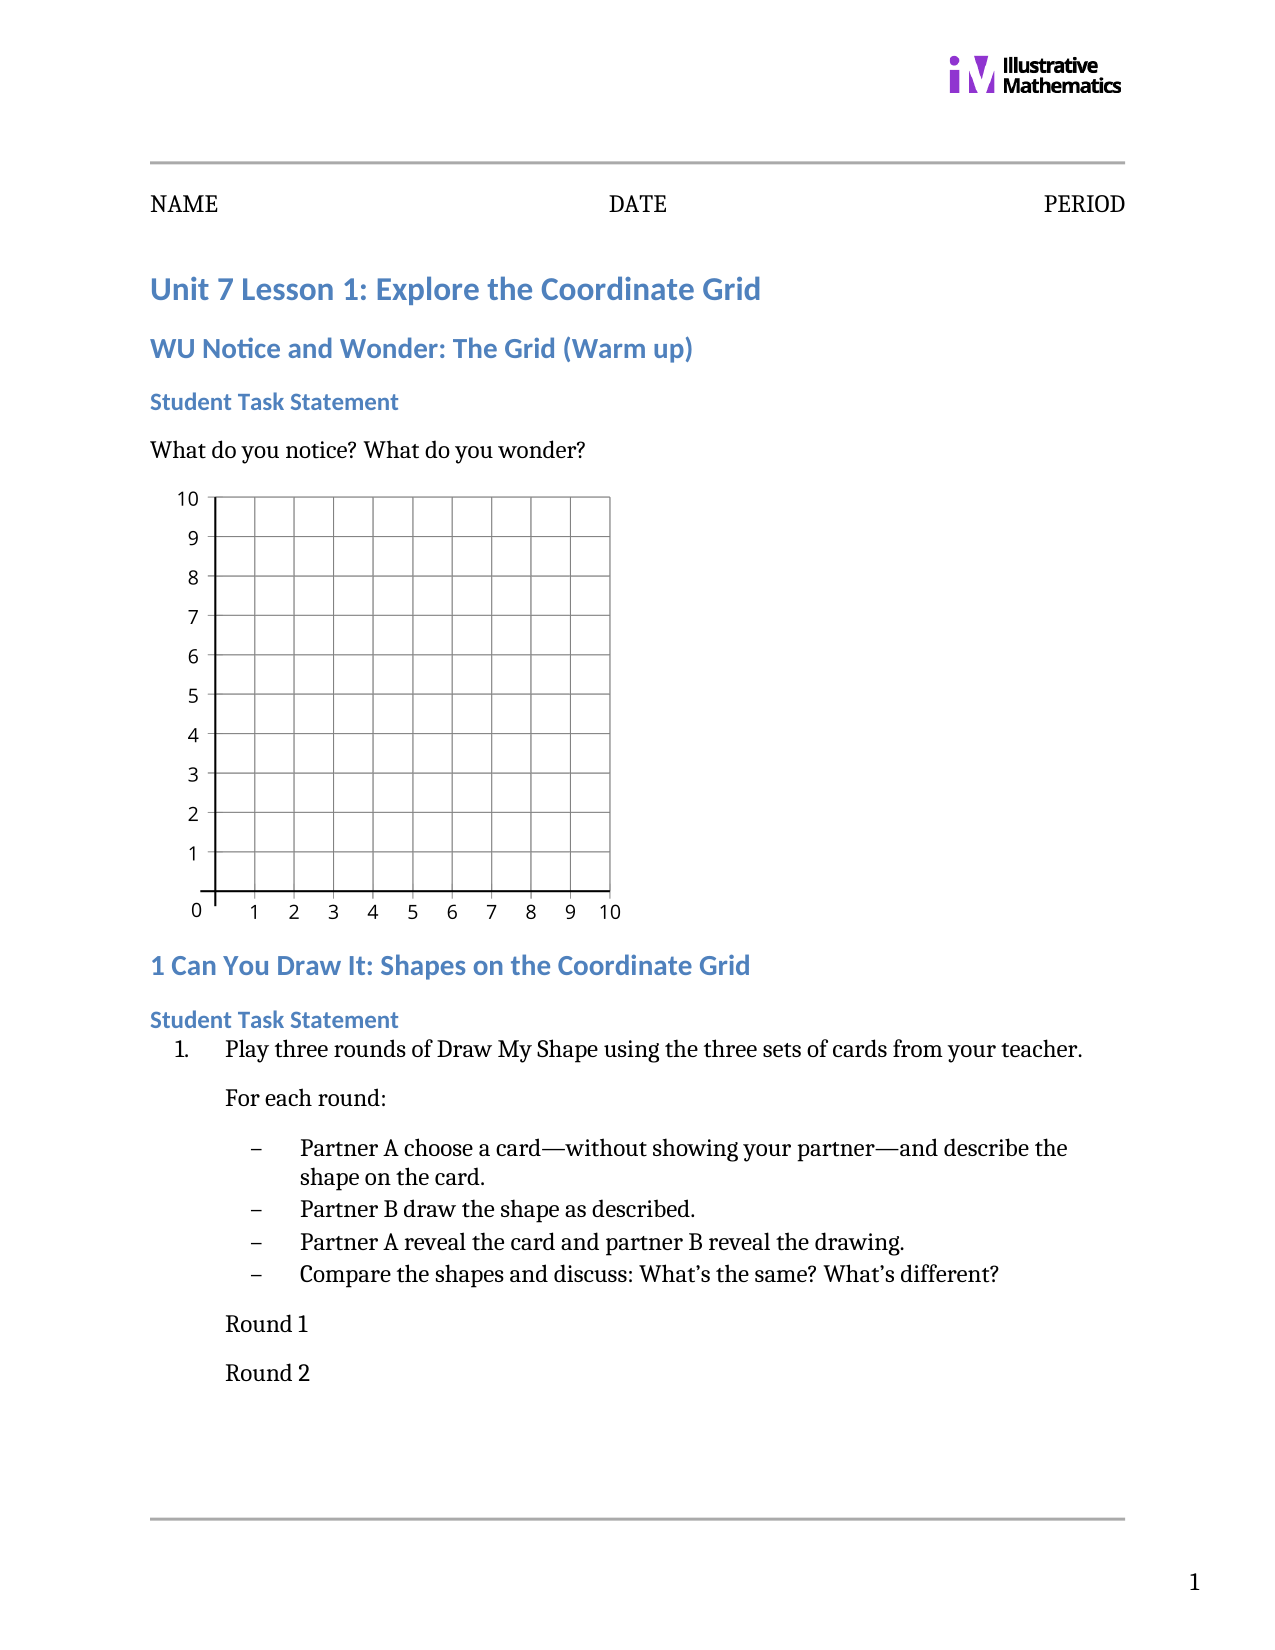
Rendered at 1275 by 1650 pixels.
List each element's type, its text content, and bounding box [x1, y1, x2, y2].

picture [949, 55, 1121, 93]
list Partner A choose a card—without showing your partner—and describe the shape on the card. [250, 1134, 1125, 1191]
text What do you notice? What do you wonder? [150, 436, 1125, 464]
picture [168, 483, 629, 927]
list For each round: [175, 1084, 1125, 1113]
subtitle Student Task Statement [150, 386, 1125, 417]
list Play three rounds of Draw My Shape using the three sets of cards from your teacher. [175, 1034, 1125, 1063]
subtitle Unit 7 Lesson 1: Explore the Coordinate Grid [150, 268, 1125, 309]
list Partner A reveal the card and partner B reveal the drawing. [250, 1227, 1125, 1256]
list Round 2 [175, 1359, 1125, 1388]
subtitle 1 Can You Draw It: Shapes on the Coordinate Grid [150, 947, 1125, 983]
subtitle Student Task Statement [150, 1004, 1125, 1034]
list Round 1 [175, 1309, 1125, 1338]
list Compare the shapes and discuss: What’s the same? What’s different? [250, 1260, 1125, 1289]
list Partner B draw the shape as described. [250, 1195, 1125, 1224]
subtitle WU Notice and Wonder: The Grid (Warm up) [150, 330, 1125, 366]
